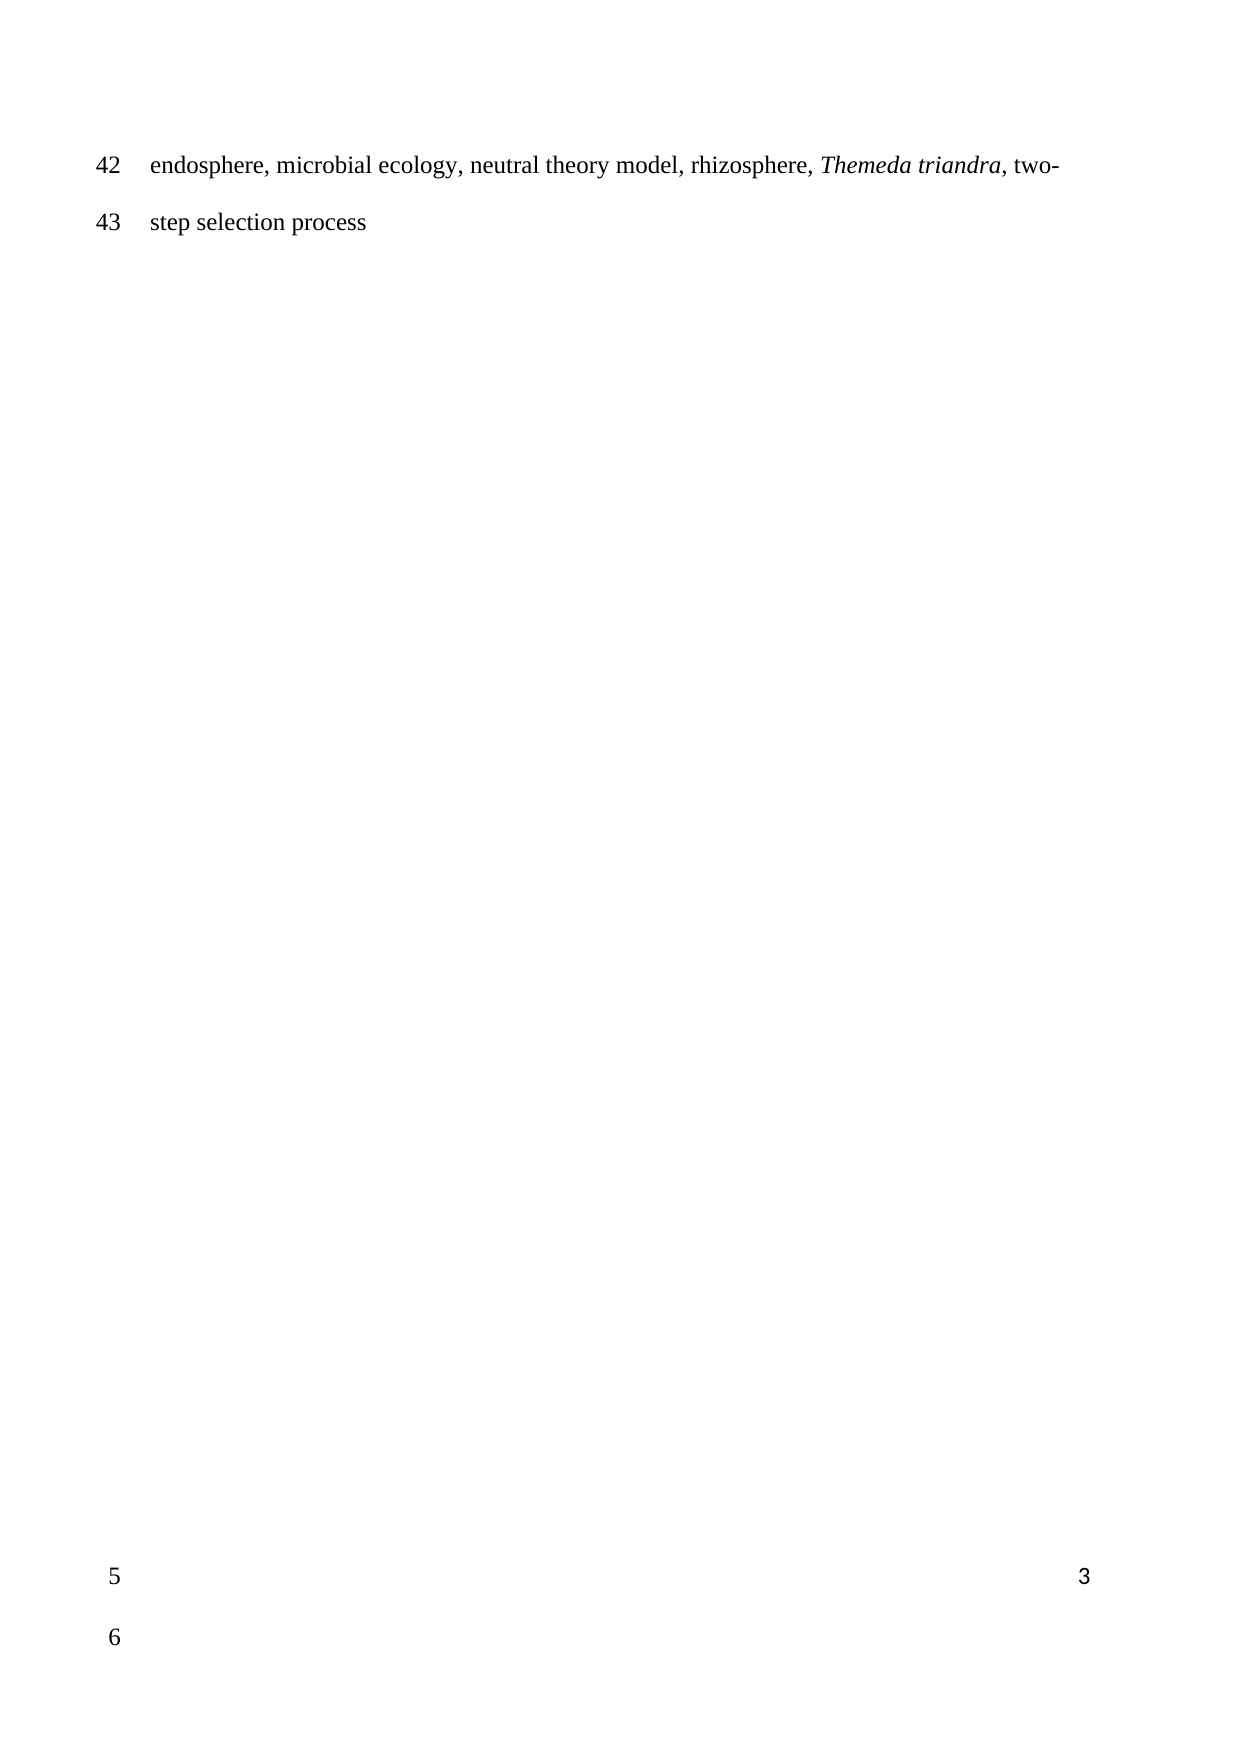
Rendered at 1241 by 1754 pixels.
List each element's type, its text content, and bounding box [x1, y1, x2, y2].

text endosphere, microbial ecology, neutral theory model, rhizosphere, Themeda triandra, two-step selection process [150, 150, 1090, 236]
